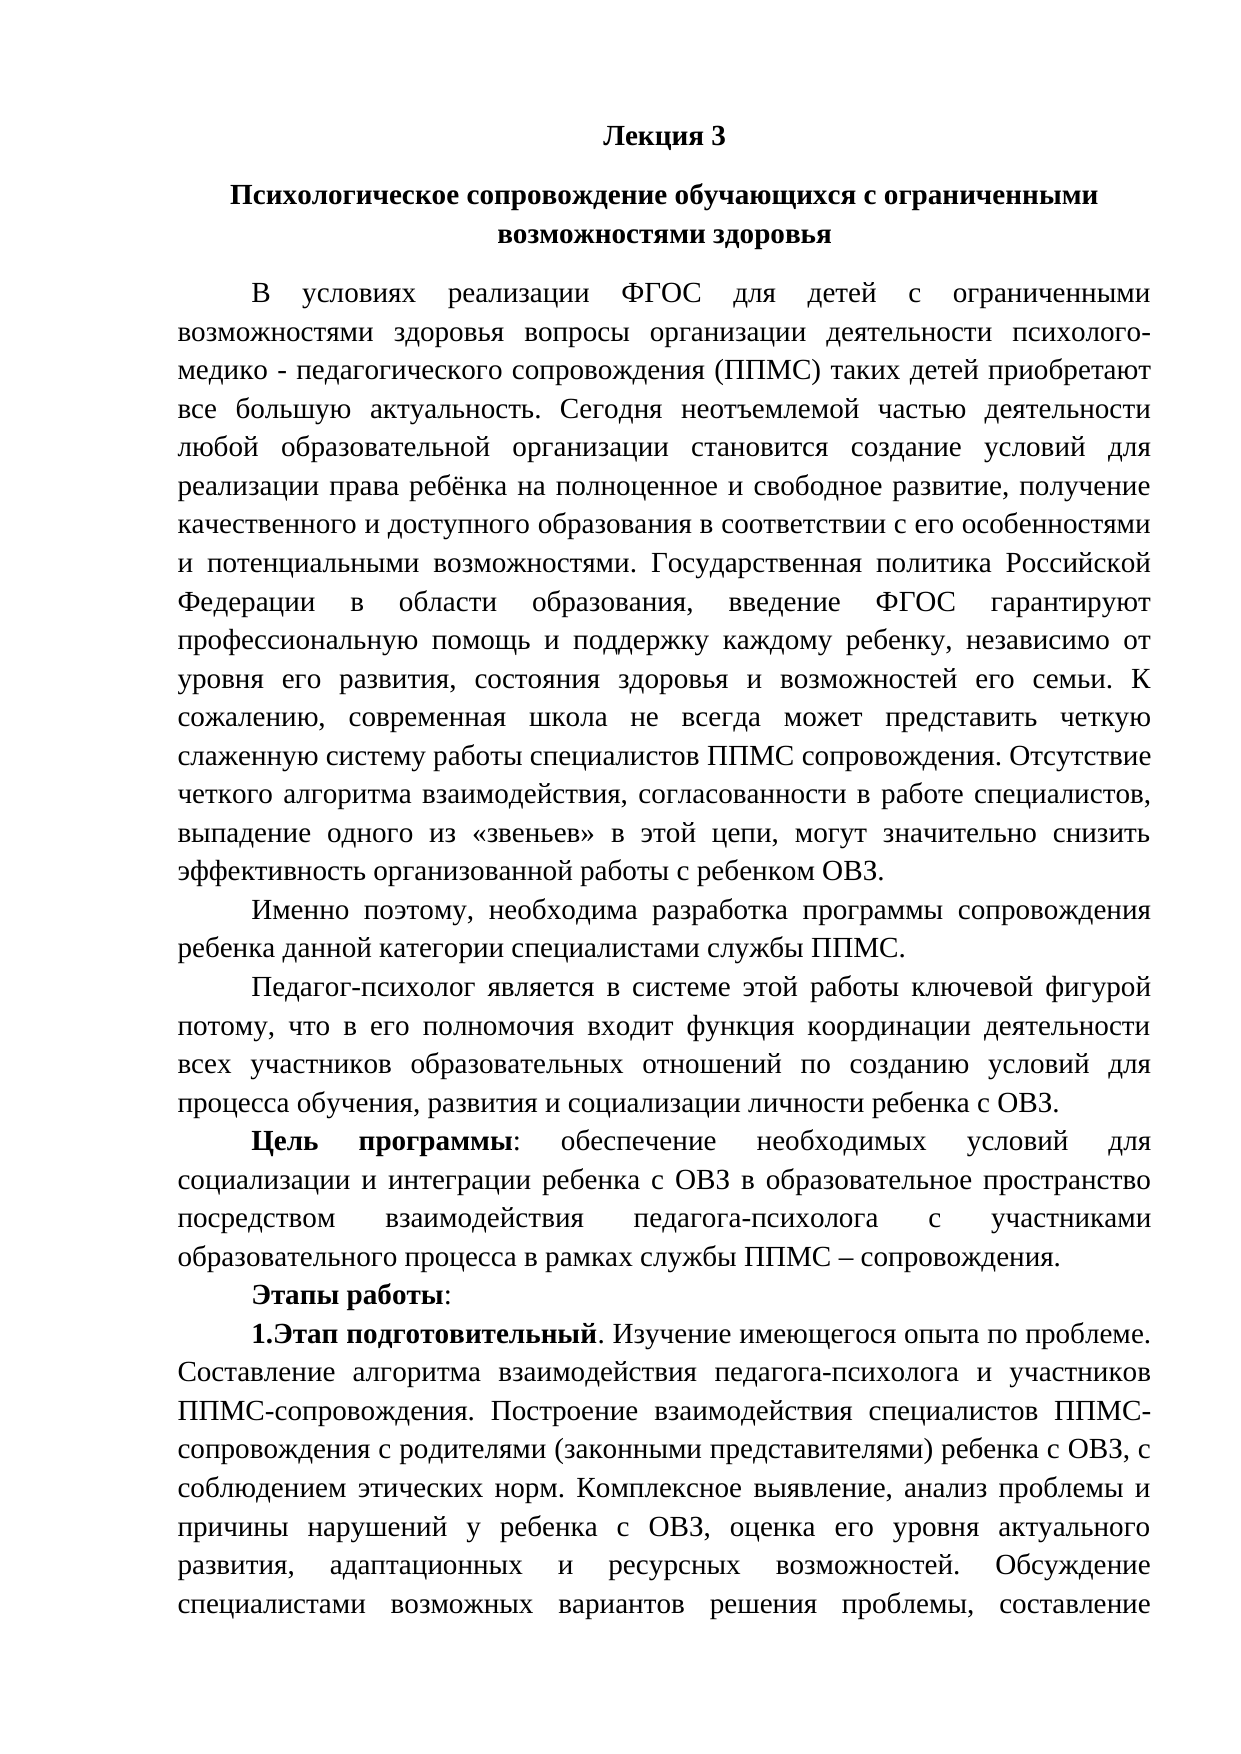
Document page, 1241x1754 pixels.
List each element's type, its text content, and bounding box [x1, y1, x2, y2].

text Педагог-психолог является в системе этой работы ключевой фигурой потому, что в его полномочия входит функция координации деятельности всех участников образовательных отношений по созданию условий для процесса обучения, развития и социализации личности ребенка с ОВЗ. [177, 969, 1152, 1118]
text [177, 1316, 1152, 1619]
text Цель программы: обеспечение необходимых условий для социализации и интеграции ребенка с ОВЗ в образовательное пространство посредством взаимодействия педагога-психолога с участниками образовательного процесса в рамках службы ППМС – сопровождения. [177, 1123, 1152, 1272]
text В условиях реализации ФГОС для детей с ограниченными возможностями здоровья вопросы организации деятельности психолого- медико - педагогического сопровождения (ППМС) таких детей приобретают все большую актуальность. Сегодня неотъемлемой частью деятельности любой образовательной организации становится создание условий для реализации права ребёнка на полноценное и свободное развитие, получение качественного и доступного образования в соответствии с его особенностями и потенциальными возможностями. Государственная политика Российской Федерации в области образования, введение ФГОС гарантируют профессиональную помощь и поддержку каждому ребенку, независимо от уровня его развития, состояния здоровья и возможностей его семьи. К сожалению, современная школа не всегда может представить четкую слаженную систему работы специалистов ППМС сопровождения. Отсутствие четкого алгоритма взаимодействия, согласованности в работе специалистов, выпадение одного из «звеньев» в этой цепи, могут значительно снизить эффективность организованной работы с ребенком ОВЗ. [177, 275, 1152, 887]
text Психологическое сопровождение обучающихся с ограниченными возможностями здоровья [177, 177, 1152, 249]
text Именно поэтому, необходима разработка программы сопровождения ребенка данной категории специалистами службы ППМС. [177, 892, 1152, 964]
text Этапы работы: [177, 1277, 1152, 1311]
text Лекция 3 [177, 118, 1152, 152]
